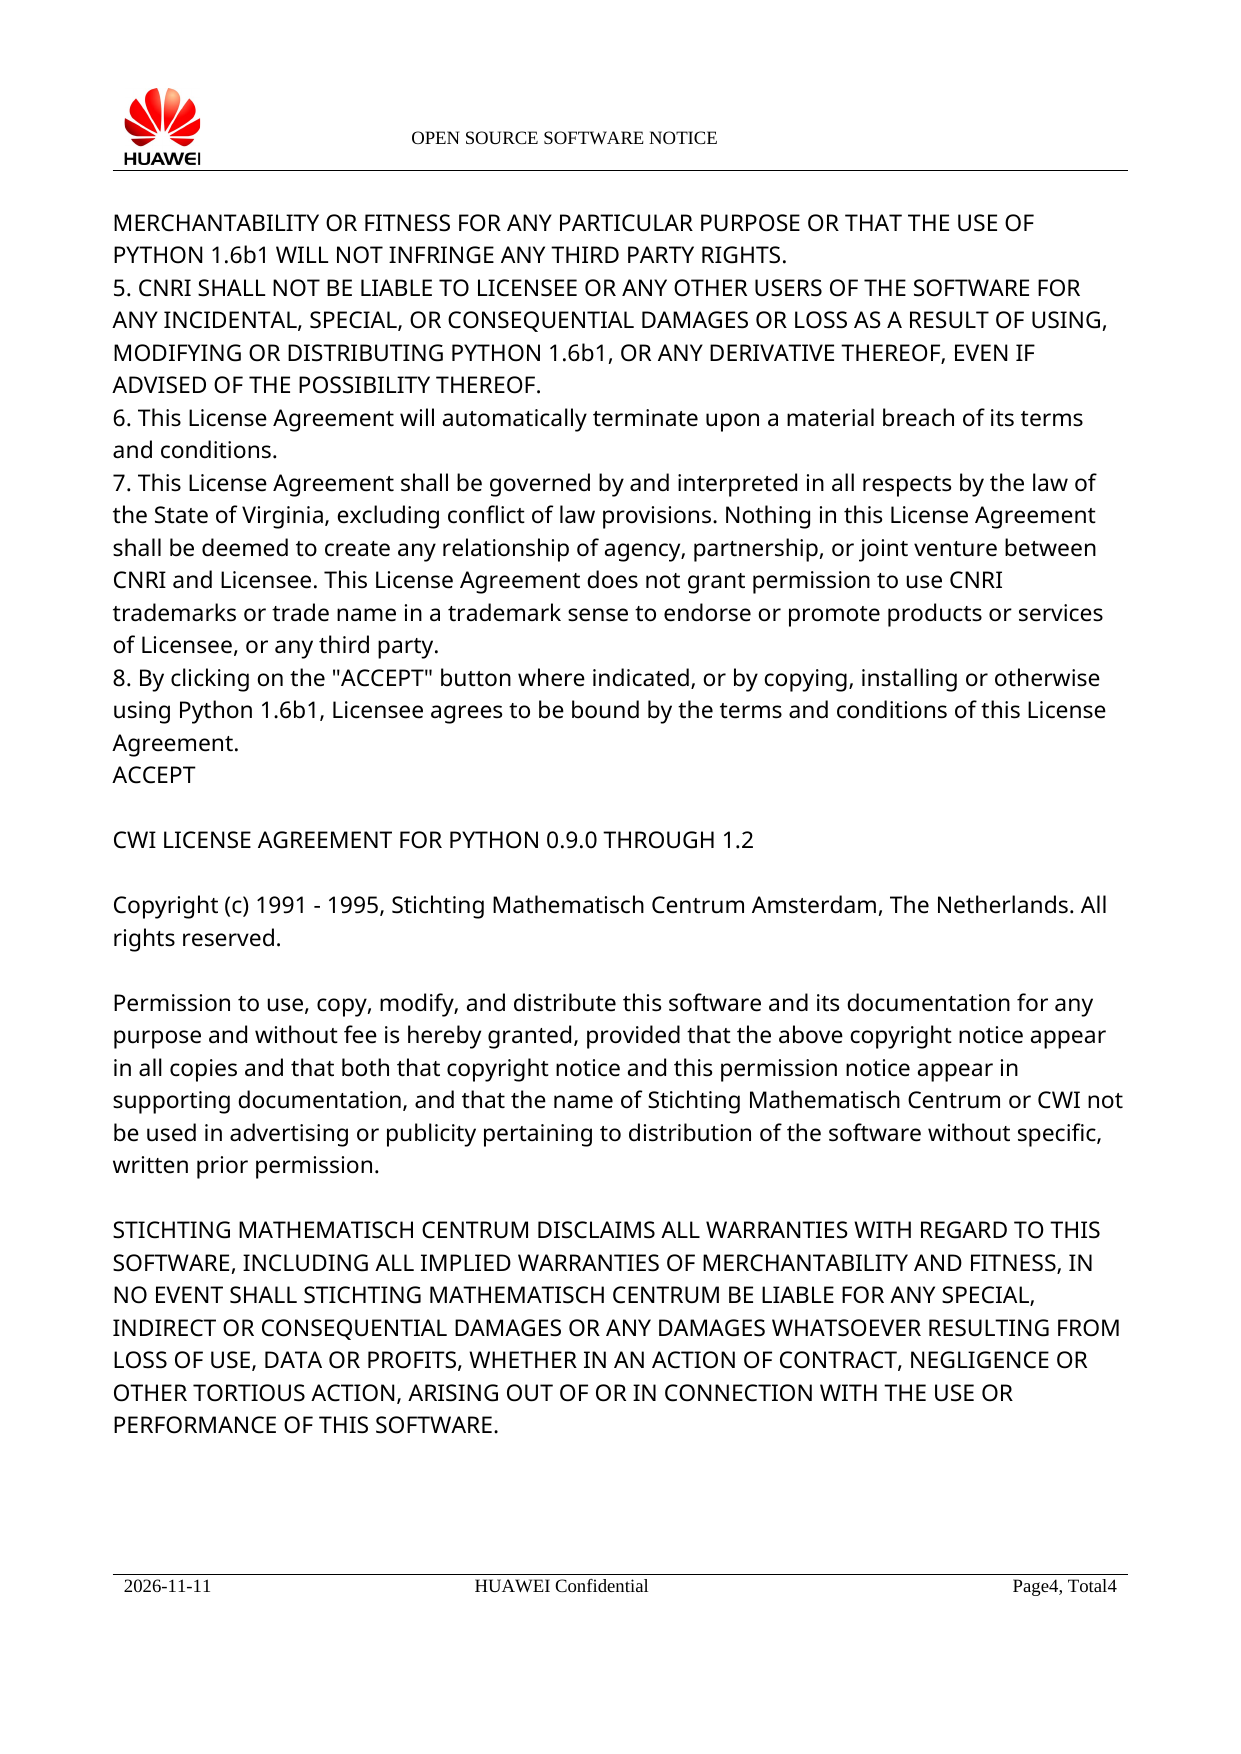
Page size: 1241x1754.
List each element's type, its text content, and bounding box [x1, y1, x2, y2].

text Copyright (c) 1991 - 1995, Stichting Mathematisch Centrum Amsterdam, The Netherlands. All rights reserved. [112, 889, 1128, 954]
text STICHTING MATHEMATISCH CENTRUM DISCLAIMS ALL WARRANTIES WITH REGARD TO THIS SOFTWARE, INCLUDING ALL IMPLIED WARRANTIES OF MERCHANTABILITY AND FITNESS, IN NO EVENT SHALL STICHTING MATHEMATISCH CENTRUM BE LIABLE FOR ANY SPECIAL, INDIRECT OR CONSEQUENTIAL DAMAGES OR ANY DAMAGES WHATSOEVER RESULTING FROM LOSS OF USE, DATA OR PROFITS, WHETHER IN AN ACTION OF CONTRACT, NEGLIGENCE OR OTHER TORTIOUS ACTION, ARISING OUT OF OR IN CONNECTION WITH THE USE OR PERFORMANCE OF THIS SOFTWARE. [112, 1214, 1128, 1441]
text Permission to use, copy, modify, and distribute this software and its documentation for any purpose and without fee is hereby granted, provided that the above copyright notice appear in all copies and that both that copyright notice and this permission notice appear in supporting documentation, and that the name of Stichting Mathematisch Centrum or CWI not be used in advertising or publicity pertaining to distribution of the software without specific, written prior permission. [112, 986, 1128, 1181]
text 7. This License Agreement shall be governed by and interpreted in all respects by the law of the State of Virginia, excluding conflict of law provisions. Nothing in this License Agreement shall be deemed to create any relationship of agency, partnership, or joint venture between CNRI and Licensee. This License Agreement does not grant permission to use CNRI trademarks or trade name in a trademark sense to endorse or promote products or services of Licensee, or any third party. [112, 466, 1128, 661]
picture [124, 88, 201, 165]
text CWI LICENSE AGREEMENT FOR PYTHON 0.9.0 THROUGH 1.2 [112, 824, 1128, 856]
text 6. This License Agreement will automatically terminate upon a material breach of its terms and conditions. [112, 401, 1128, 466]
text 8. By clicking on the "ACCEPT" button where indicated, or by copying, installing or otherwise using Python 1.6b1, Licensee agrees to be bound by the terms and conditions of this License Agreement. [112, 661, 1128, 759]
text ACCEPT [112, 759, 1128, 791]
text 5. CNRI SHALL NOT BE LIABLE TO LICENSEE OR ANY OTHER USERS OF THE SOFTWARE FOR ANY INCIDENTAL, SPECIAL, OR CONSEQUENTIAL DAMAGES OR LOSS AS A RESULT OF USING, MODIFYING OR DISTRIBUTING PYTHON 1.6b1, OR ANY DERIVATIVE THEREOF, EVEN IF ADVISED OF THE POSSIBILITY THEREOF. [112, 271, 1128, 401]
